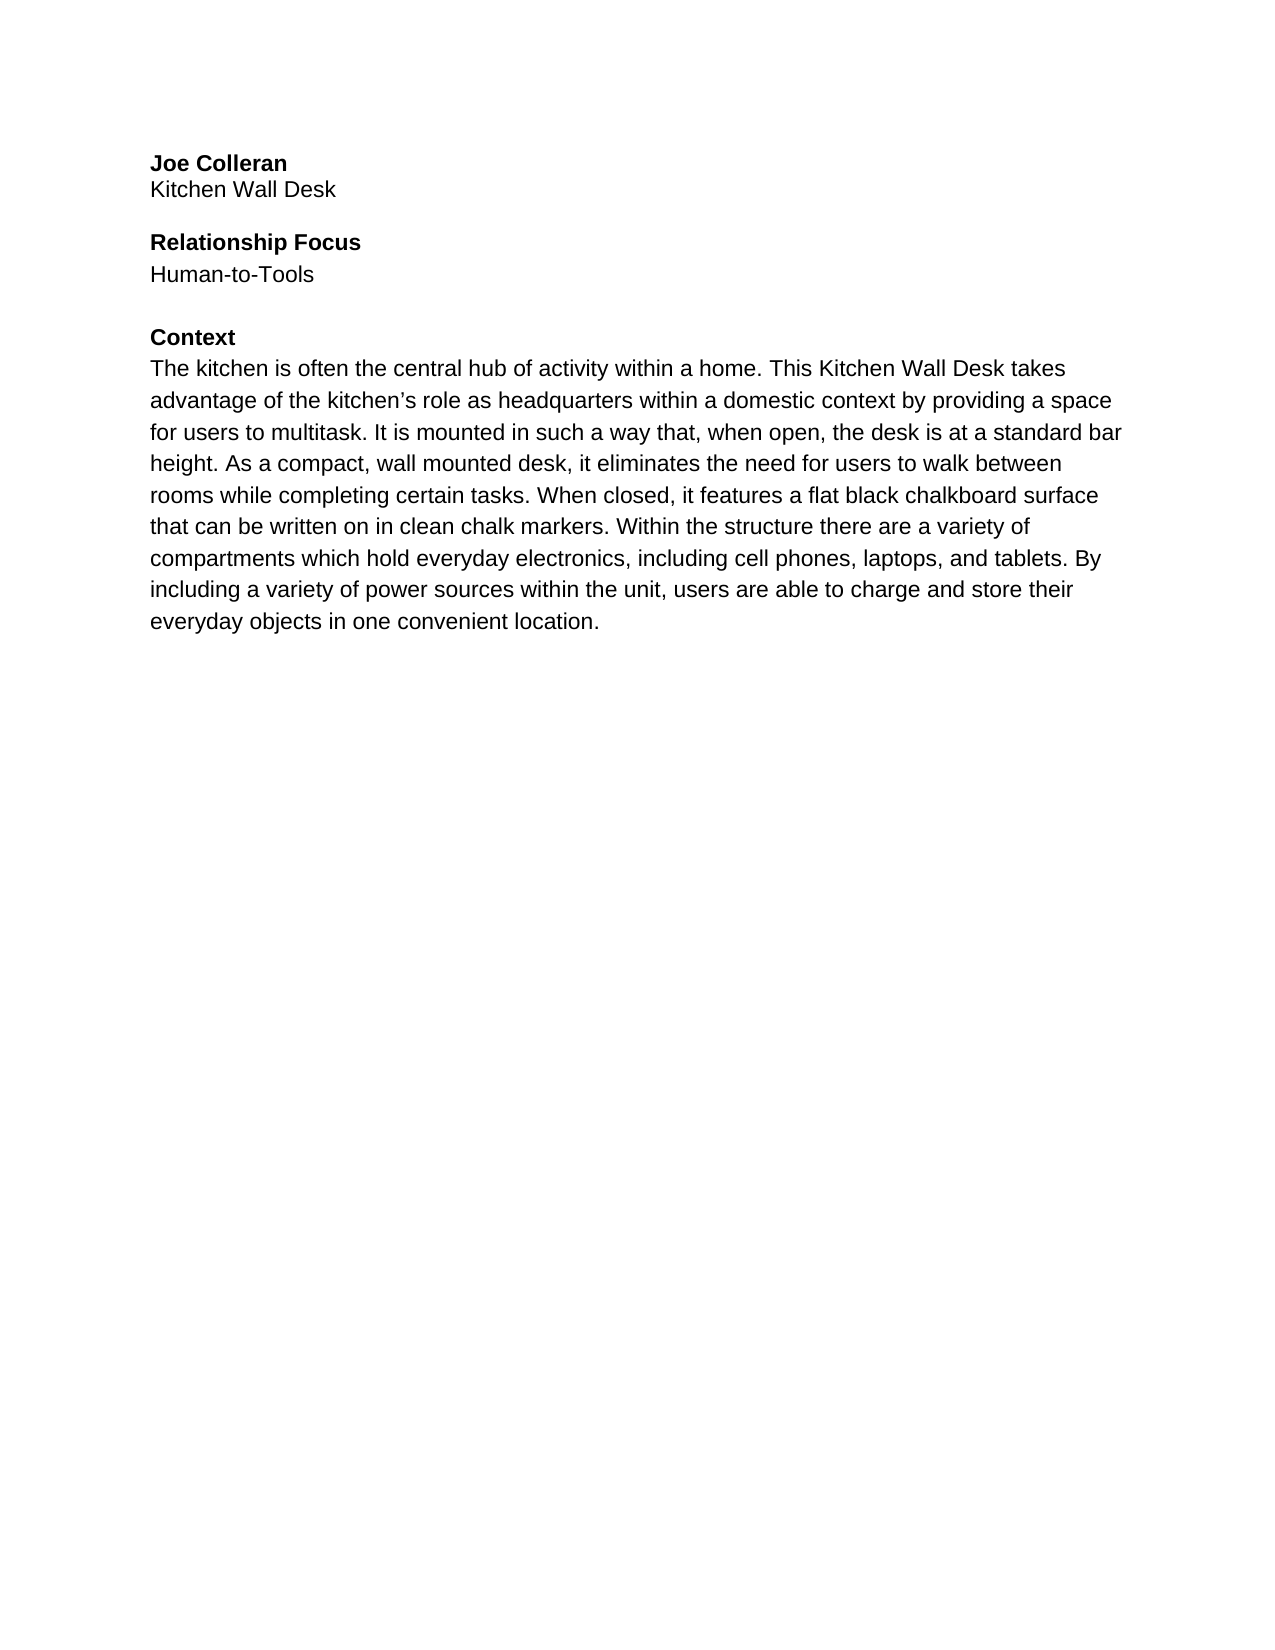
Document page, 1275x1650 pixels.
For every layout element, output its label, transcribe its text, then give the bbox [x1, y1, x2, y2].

text Context [150, 324, 1125, 350]
text Joe Colleran [150, 150, 1125, 176]
text Human-to-Tools [150, 261, 1125, 287]
text Relationship Focus [150, 229, 1125, 255]
text The kitchen is often the central hub of activity within a home. This Kitchen Wall Desk takes advantage of the kitchen’s role as headquarters within a domestic context by providing a space for users to multitask. It is mounted in such a way that, when open, the desk is at a standard bar height. As a compact, wall mounted desk, it eliminates the need for users to walk between rooms while completing certain tasks. When closed, it features a flat black chalkboard surface that can be written on in clean chalk markers. Within the structure there are a variety of compartments which hold everyday electronics, including cell phones, laptops, and tablets. By including a variety of power sources within the unit, users are able to charge and store their everyday objects in one convenient location. [150, 355, 1125, 634]
text Kitchen Wall Desk [150, 176, 1125, 203]
